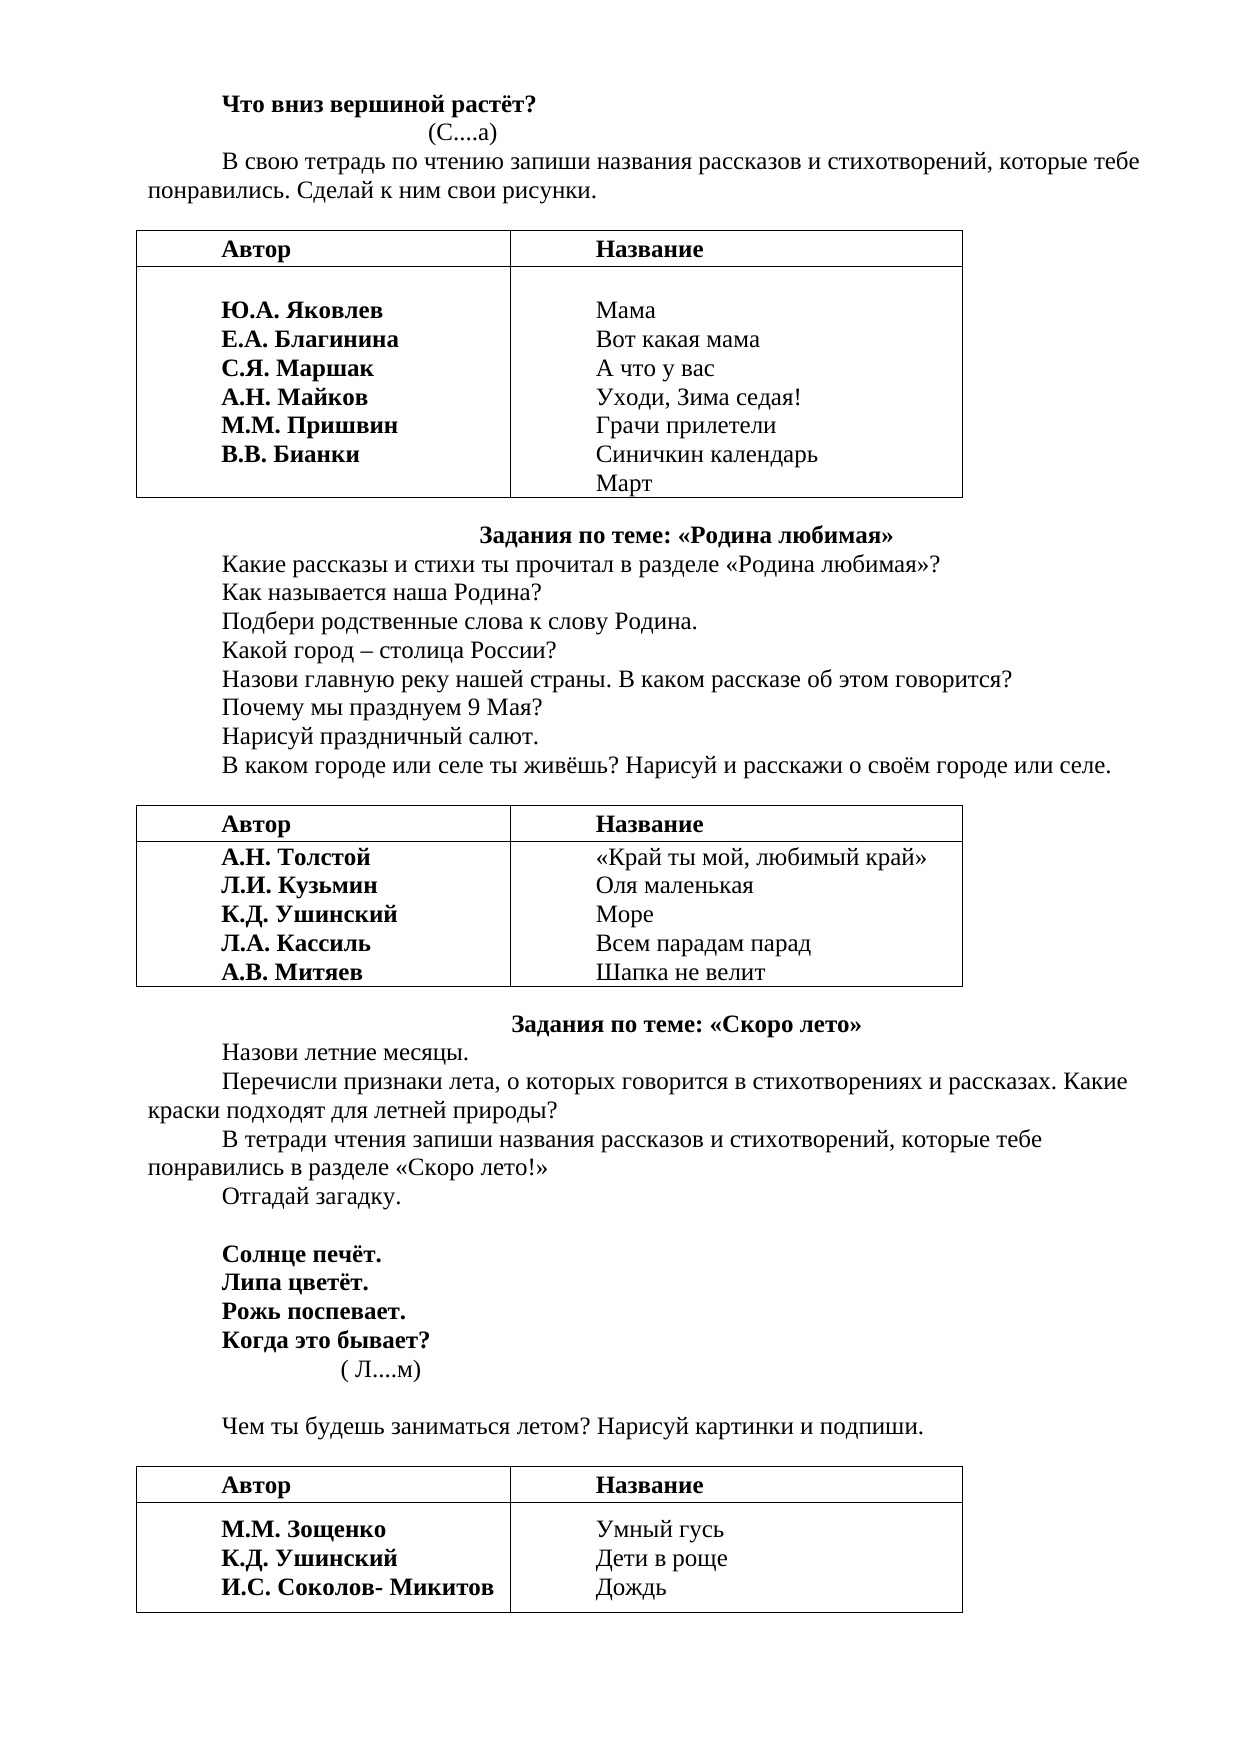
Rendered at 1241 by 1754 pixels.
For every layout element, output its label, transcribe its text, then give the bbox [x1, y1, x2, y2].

table_header Название [511, 1467, 962, 1502]
text Солнце печёт. [148, 1239, 1152, 1267]
text ( Л....м) [148, 1354, 1152, 1382]
text Как называется наша Родина? [148, 577, 1152, 606]
table_cell Умный гусь Дети в роще Дождь [511, 1503, 962, 1612]
table_cell М.М. Зощенко К.Д. Ушинский И.С. Соколов- Микитов [137, 1503, 510, 1612]
text Задания по теме: «Скоро лето» [148, 1009, 1152, 1037]
table_cell Ю.А. Яковлев Е.А. Благинина С.Я. Маршак А.Н. Майков М.М. Пришвин В.В. Бианки [137, 267, 510, 497]
text В каком городе или селе ты живёшь? Нарисуй и расскажи о своём городе или селе. [148, 750, 1152, 779]
text Какой город – столица России? [148, 635, 1152, 664]
table_header Автор [137, 231, 510, 266]
text Подбери родственные слова к слову Родина. [148, 606, 1152, 635]
table_header Название [511, 806, 962, 841]
text Когда это бывает? [148, 1325, 1152, 1354]
text Назови летние месяцы. [148, 1037, 1152, 1066]
text В тетради чтения запиши названия рассказов и стихотворений, которые тебе понравились в разделе «Скоро лето!» [148, 1124, 1152, 1181]
text Что вниз вершиной растёт? [148, 89, 1152, 117]
text Отгадай загадку. [148, 1181, 1152, 1210]
text Рожь поспевает. [148, 1296, 1152, 1325]
text В свою тетрадь по чтению запиши названия рассказов и стихотворений, которые тебе понравились. Сделай к ним свои рисунки. [148, 146, 1152, 204]
text Почему мы празднуем 9 Мая? [148, 692, 1152, 721]
table_header Название [511, 231, 962, 266]
text Чем ты будешь заниматься летом? Нарисуй картинки и подпиши. [148, 1411, 1152, 1440]
text Липа цветёт. [148, 1267, 1152, 1296]
text Задания по теме: «Родина любимая» [148, 520, 1152, 549]
text Назови главную реку нашей страны. В каком рассказе об этом говорится? [148, 664, 1152, 692]
table_header Автор [137, 1467, 510, 1502]
text (С....а) [148, 117, 1152, 146]
text Какие рассказы и стихи ты прочитал в разделе «Родина любимая»? [148, 549, 1152, 577]
text Перечисли признаки лета, о которых говорится в стихотворениях и рассказах. Какие краски подходят для летней природы? [148, 1066, 1152, 1124]
text Нарисуй праздничный салют. [148, 721, 1152, 750]
table_header Автор [137, 806, 510, 841]
table_cell Мама Вот какая мама А что у вас Уходи, Зима седая! Грачи прилетели Синичкин календарь Март [511, 267, 962, 497]
table_cell А.Н. Толстой Л.И. Кузьмин К.Д. Ушинский Л.А. Кассиль А.В. Митяев [137, 842, 510, 986]
table_cell «Край ты мой, любимый край» Оля маленькая Море Всем парадам парад Шапка не велит [511, 842, 962, 986]
